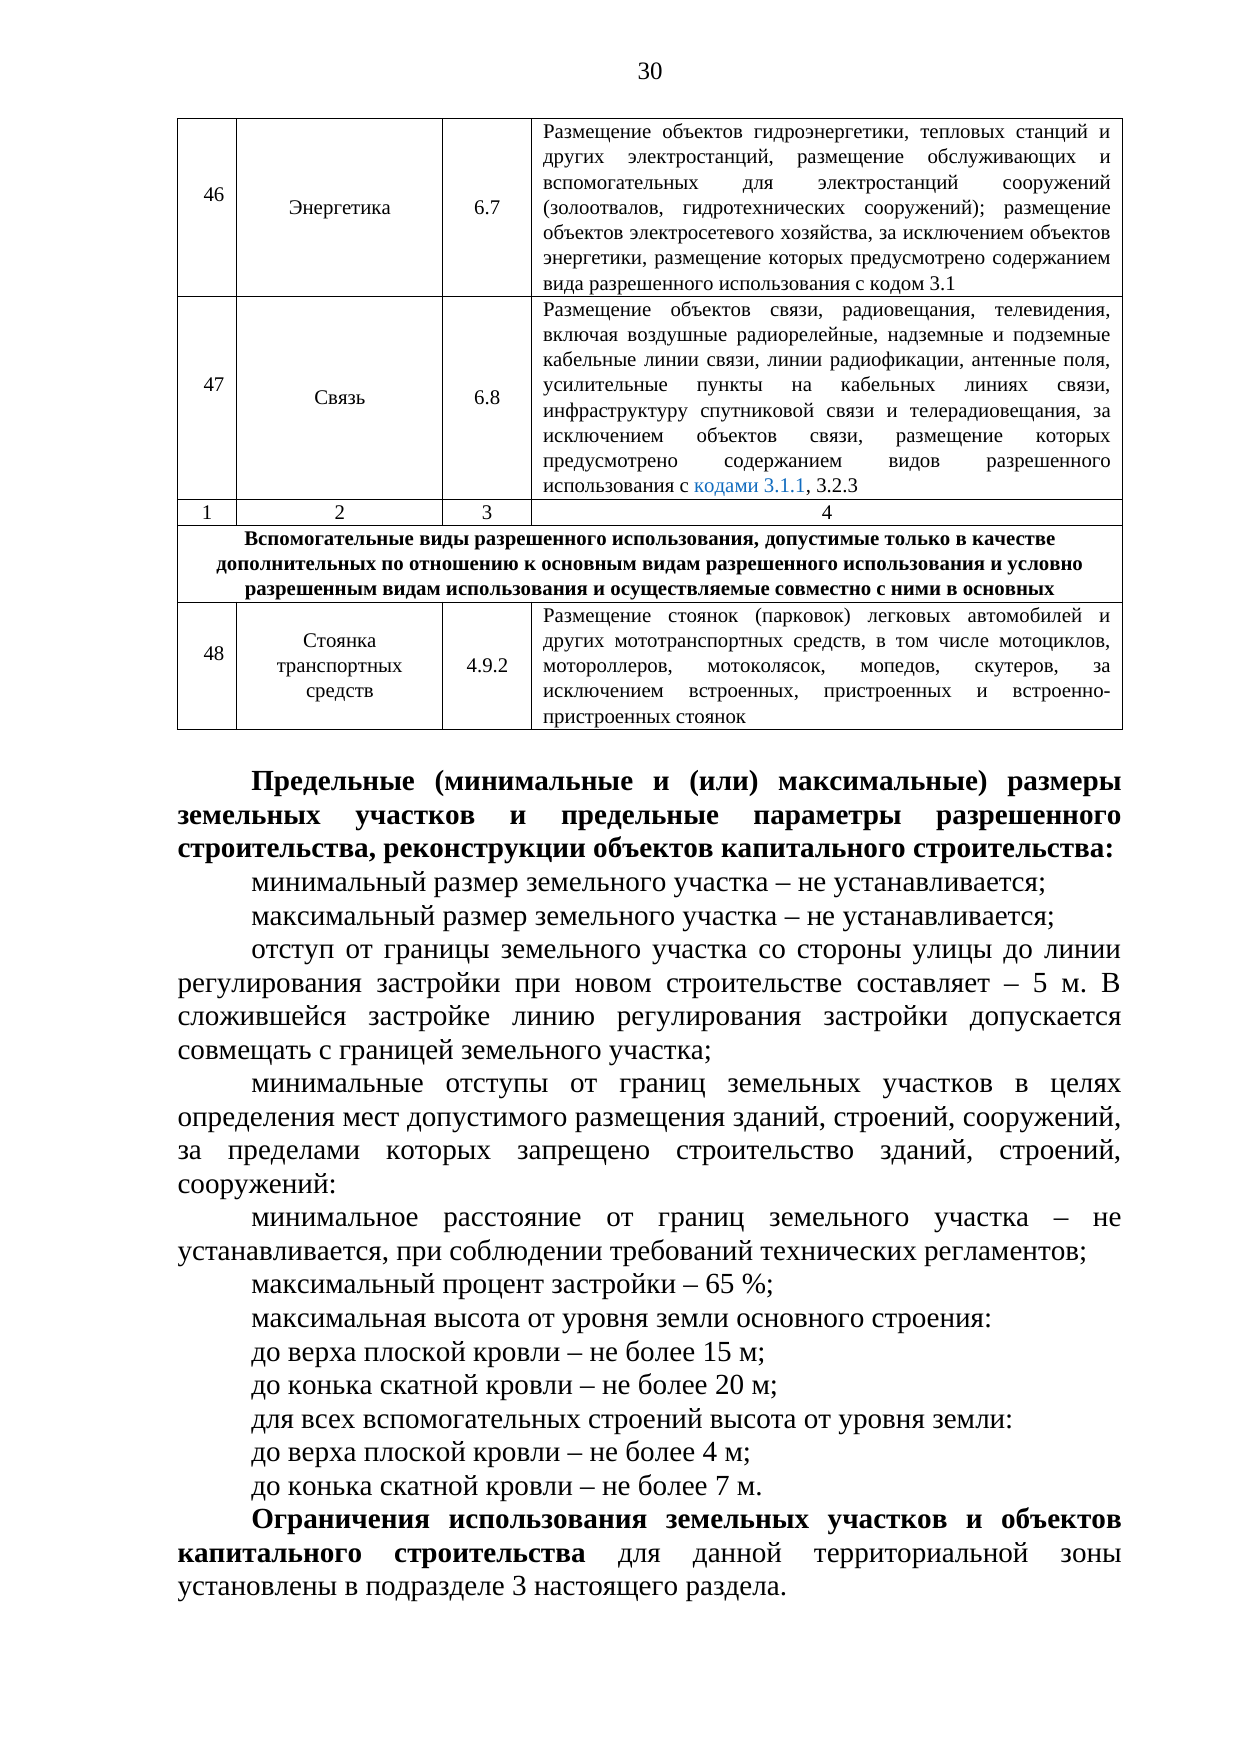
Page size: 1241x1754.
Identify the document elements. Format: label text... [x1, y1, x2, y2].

table_cell [178, 603, 236, 729]
text минимальный размер земельного участка – не устанавливается; [177, 864, 1122, 898]
text минимальное расстояние от границ земельного участка – не устанавливается, при соблюдении требований технических регламентов; [177, 1199, 1122, 1267]
text до конька скатной кровли – не более 20 м; [177, 1367, 1122, 1401]
table_cell Связь [237, 297, 442, 498]
text минимальные отступы от границ земельных участков в целях определения мест допустимого размещения зданий, строений, сооружений, за пределами которых запрещено строительство зданий, строений, сооружений: [177, 1065, 1122, 1199]
table_cell Размещение стоянок (парковок) легковых автомобилей и других мототранспортных средств, в том числе мотоциклов, мотороллеров, мотоколясок, мопедов, скутеров, за исключением встроенных, пристроенных и встроенно-пристроенных стоянок [532, 603, 1122, 729]
table_cell Размещение объектов связи, радиовещания, телевидения, включая воздушные радиорелейные, надземные и подземные кабельные линии связи, линии радиофикации, антенные поля, усилительные пункты на кабельных линиях связи, инфраструктуру спутниковой связи и телерадиовещания, за исключением объектов связи, размещение которых предусмотрено содержанием видов разрешенного использования с кодами 3.1.1, 3.2.3 [532, 297, 1122, 498]
text максимальная высота от уровня земли основного строения: [177, 1300, 1122, 1334]
table_cell 4 [532, 500, 1122, 525]
table_cell [178, 119, 236, 296]
text максимальный процент застройки – 65 %; [177, 1267, 1122, 1300]
text отступ от границы земельного участка со стороны улицы до линии регулирования застройки при новом строительстве составляет – 5 м. В сложившейся застройке линию регулирования застройки допускается совмещать с границей земельного участка; [177, 931, 1122, 1065]
table_cell Стоянка транспортных средств [237, 603, 442, 729]
table_cell 6.7 [443, 119, 531, 296]
text до верха плоской кровли – не более 4 м; [177, 1434, 1122, 1468]
text Ограничения использования земельных участков и объектов капитального строительства для данной территориальной зоны установлены в подразделе 3 настоящего раздела. [177, 1501, 1122, 1602]
table_cell 6.8 [443, 297, 531, 498]
table_cell Энергетика [237, 119, 442, 296]
table_cell 4.9.2 [443, 603, 531, 729]
text максимальный размер земельного участка – не устанавливается; [177, 898, 1122, 931]
table_cell 2 [237, 500, 442, 525]
table_cell Размещение объектов гидроэнергетики, тепловых станций и других электростанций, размещение обслуживающих и вспомогательных для электростанций сооружений (золоотвалов, гидротехнических сооружений); размещение объектов электросетевого хозяйства, за исключением объектов энергетики, размещение которых предусмотрено содержанием вида разрешенного использования с кодом 3.1 [532, 119, 1122, 296]
text Предельные (минимальные и (или) максимальные) размеры земельных участков и предельные параметры разрешенного строительства, реконструкции объектов капитального строительства: [177, 763, 1122, 864]
table_cell [178, 297, 236, 498]
text для всех вспомогательных строений высота от уровня земли: [177, 1401, 1122, 1434]
text до конька скатной кровли – не более 7 м. [177, 1468, 1122, 1501]
text до верха плоской кровли – не более 15 м; [177, 1334, 1122, 1367]
table_cell 3 [443, 500, 531, 525]
table_cell Вспомогательные виды разрешенного использования, допустимые только в качестве дополнительных по отношению к основным видам разрешенного использования и условно разрешенным видам использования и осуществляемые совместно с ними в основных [178, 526, 1122, 602]
table_cell 1 [178, 500, 236, 525]
